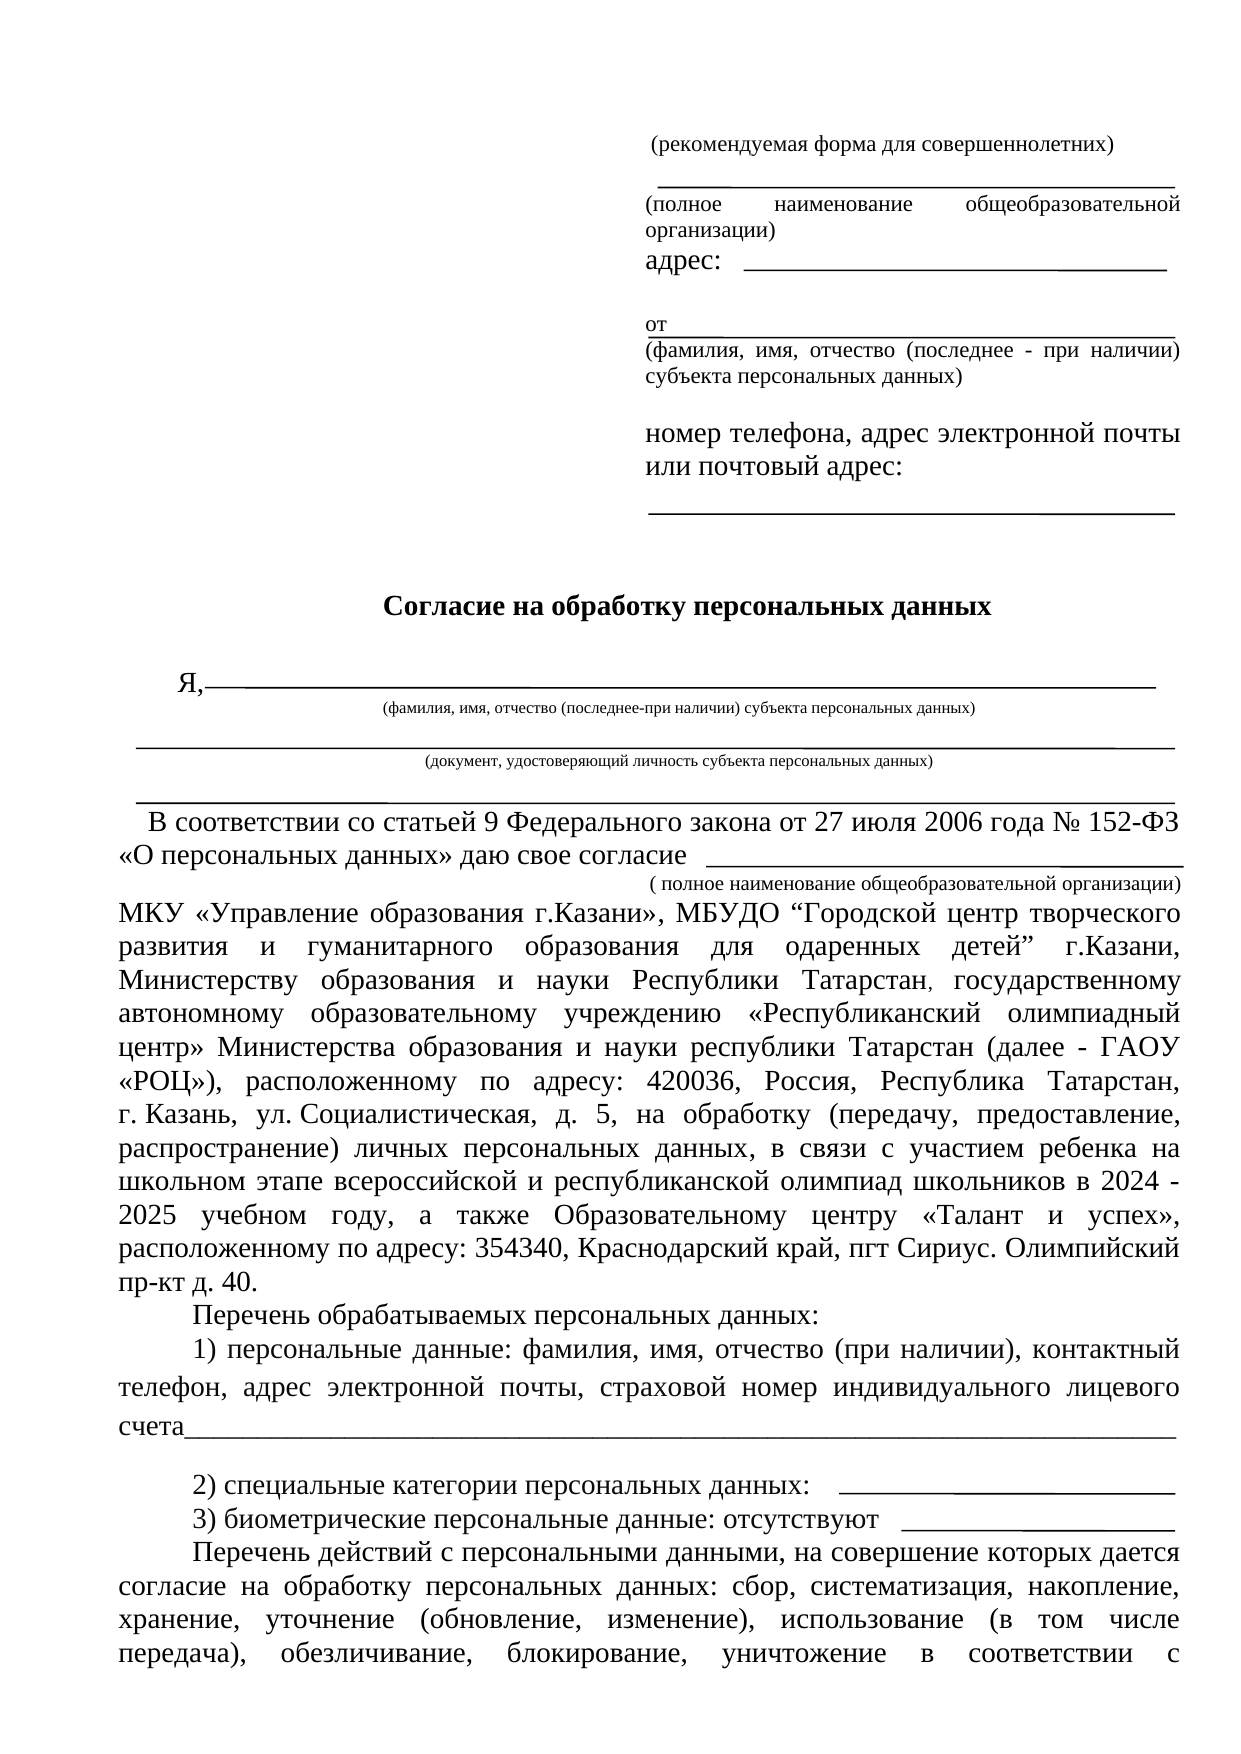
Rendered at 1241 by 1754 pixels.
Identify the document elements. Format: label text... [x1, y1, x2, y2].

text Согласие на обработку персональных данных [118, 588, 1181, 621]
text 3) биометрические персональные данные: отсутствуют [118, 1501, 1181, 1534]
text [118, 1534, 1181, 1669]
text адрес: [645, 242, 1181, 276]
text (фамилия, имя, отчество (последнее-при наличии) субъекта персональных данных) [118, 698, 1181, 717]
text Я, [118, 665, 1181, 698]
text Перечень обрабатываемых персональных данных: [118, 1297, 1181, 1331]
text номер телефона, адрес электронной почты или почтовый адрес: [645, 415, 1181, 482]
text (документ, удостоверяющий личность субъекта персональных данных) [118, 751, 1181, 770]
text (полное наименование общеобразовательной организации) МКУ «Управление образования г.Казани», МБУДО “Городской центр творческого развития и гуманитарного образования для одаренных детей” г.Казани, Министерству образования и науки Республики Татарстан, государственному автономному образовательному учреждению «Республиканский олимпиадный центр» Министерства образования и науки республики Татарстан (далее - ГАОУ «РОЦ»), расположенному по адресу: 420036, Россия, Республика Татарстан, г. Казань, ул. Социалистическая, д. 5, на обработку (передачу, предоставление, распространение) личных персональных данных, в связи с участием ребенка на школьном этапе всероссийской и республиканской олимпиад школьников в 2024 - 2025 учебном году, а также Образовательному центру «Талант и успех», расположенному по адресу: 354340, Краснодарский край, пгт Сириус. Олимпийский пр-кт д. 40. [118, 871, 1181, 1297]
text В соответствии со статьей 9 Федерального закона от 27 июля 2006 года № 152-ФЗ «О персональных данных» даю свое согласие [118, 804, 1181, 871]
text 2) специальные категории персональных данных: [118, 1467, 1181, 1501]
text (фамилия, имя, отчество (последнее - при наличии) субъекта персональных данных) [645, 336, 1181, 389]
text (рекомендуемая форма для совершеннолетних) [576, 130, 1181, 156]
text от [645, 309, 1181, 336]
text (полное наименование общеобразовательной организации) [645, 190, 1181, 242]
text 1) персональные данные: фамилия, имя, отчество (при наличии), контактный телефон, адрес электронной почты, страховой номер индивидуального лицевого счета____________________________________________________________________ [118, 1331, 1181, 1442]
